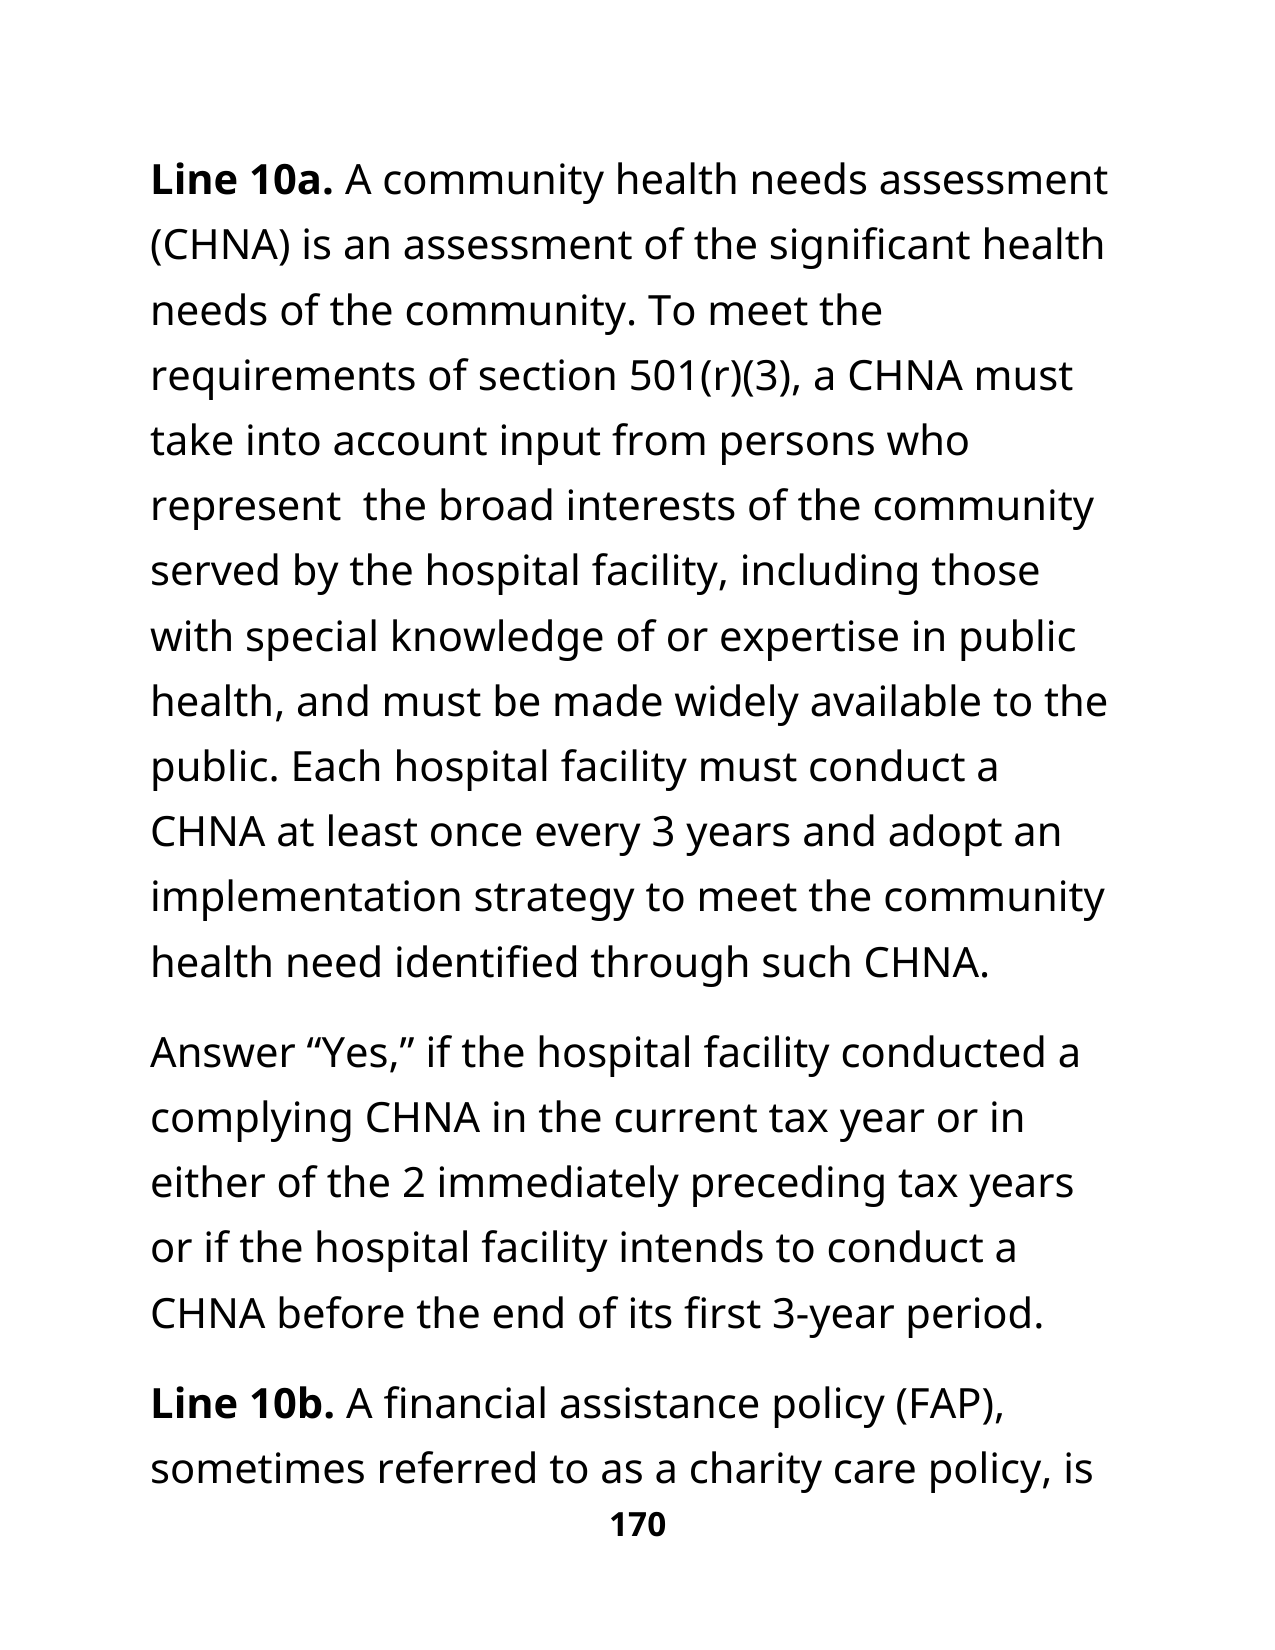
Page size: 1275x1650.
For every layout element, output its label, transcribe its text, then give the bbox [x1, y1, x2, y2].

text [150, 1374, 1125, 1496]
text Line 10a. A community health needs assessment (CHNA) is an assessment of the significant health needs of the community. To meet the requirements of section 501(r)(3), a CHNA must take into account input from persons who represent the broad interests of the community served by the hospital facility, including those with special knowledge of or expertise in public health, and must be made widely available to the public. Each hospital facility must conduct a CHNA at least once every 3 years and adopt an implementation strategy to meet the community health need identified through such CHNA. [150, 150, 1125, 989]
text Answer “Yes,” if the hospital facility conducted a complying CHNA in the current tax year or in either of the 2 immediately preceding tax years or if the hospital facility intends to conduct a CHNA before the end of its first 3-year period. [150, 1023, 1125, 1340]
